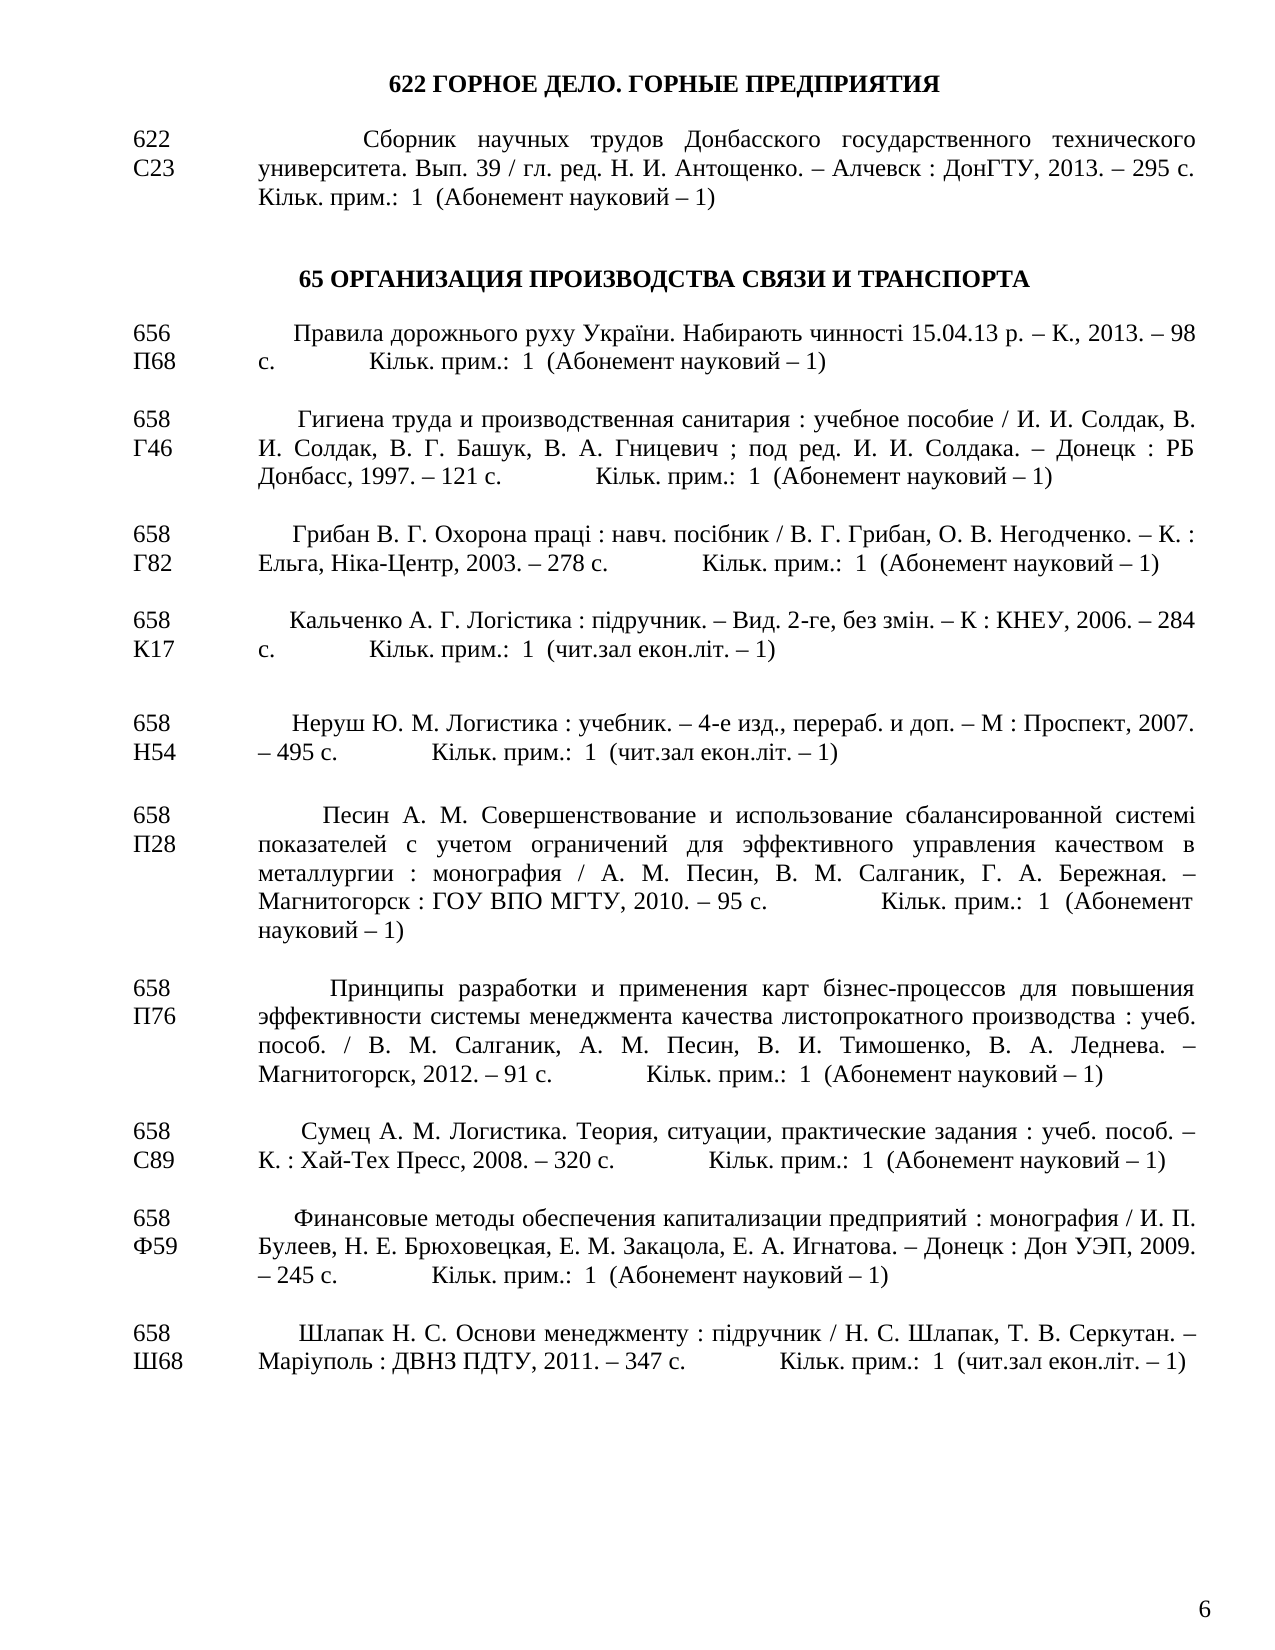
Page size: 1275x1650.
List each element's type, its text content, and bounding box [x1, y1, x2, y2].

table_cell Правила дорожнього руху України. Набирають чинності 15.04.13 р. – К., 2013. – 98 с. Кільк. прим.: 1 (Абонемент науковий – 1) [258, 318, 1196, 404]
table_cell Сумец А. М. Логистика. Теория, ситуации, практические задания : учеб. пособ. – К. : Хай-Тех Пресс, 2008. – 320 с. Кільк. прим.: 1 (Абонемент науковий – 1) [258, 1116, 1196, 1203]
table_cell 658 Ф59 [133, 1203, 258, 1318]
table_cell Сборник научных трудов Донбасского государственного технического университета. Вып. 39 / гл. ред. Н. И. Антощенко. – Алчевск : ДонГТУ, 2013. – 295 с. Кільк. прим.: 1 (Абонемент науковий – 1) [258, 124, 1196, 239]
table_cell Грибан В. Г. Охорона праці : навч. посібник / В. Г. Грибан, О. В. Негодченко. – К. : Ельга, Ніка-Центр, 2003. – 278 с. Кільк. прим.: 1 (Абонемент науковий – 1) [258, 519, 1196, 605]
table_cell 658 Н54 [133, 708, 258, 800]
table_cell 658 П76 [133, 973, 258, 1116]
table_cell Кальченко А. Г. Логістика : підручник. – Вид. 2-ге, без змін. – К : КНЕУ, 2006. – 284 с. Кільк. прим.: 1 (чит.зал екон.літ. – 1) [258, 605, 1196, 708]
table_cell Принципы разработки и применения карт бізнес-процессов для повышения эффективности системы менеджмента качества листопрокатного производства : учеб. пособ. / В. М. Салганик, А. М. Песин, В. И. Тимошенко, В. А. Леднева. – Магнитогорск, 2012. – 91 с. Кільк. прим.: 1 (Абонемент науковий – 1) [258, 973, 1196, 1116]
table_cell Шлапак Н. С. Основи менеджменту : підручник / Н. С. Шлапак, Т. В. Серкутан. – Маріуполь : ДВНЗ ПДТУ, 2011. – 347 с. Кільк. прим.: 1 (чит.зал екон.літ. – 1) [258, 1318, 1196, 1434]
table_cell 622 ГОРНОЕ ДЕЛО. ГОРНЫЕ ПРЕДПРИЯТИЯ [133, 44, 1196, 124]
table_cell Песин А. М. Совершенствование и использование сбалансированной системі показателей с учетом ограничений для эффективного управления качеством в металлургии : монография / А. М. Песин, В. М. Салганик, Г. А. Бережная. – Магнитогорск : ГОУ ВПО МГТУ, 2010. – 95 с. Кільк. прим.: 1 (Абонемент науковий – 1) [258, 800, 1196, 973]
table_cell Неруш Ю. М. Логистика : учебник. – 4-е изд., перераб. и доп. – М : Проспект, 2007. – 495 с. Кільк. прим.: 1 (чит.зал екон.літ. – 1) [258, 708, 1196, 800]
table_cell Финансовые методы обеспечения капитализации предприятий : монография / И. П. Булеев, Н. Е. Брюховецкая, Е. М. Закацола, Е. А. Игнатова. – Донецк : Дон УЭП, 2009. – 245 с. Кільк. прим.: 1 (Абонемент науковий – 1) [258, 1203, 1196, 1318]
table_cell 656 П68 [133, 318, 258, 404]
table_cell 658 Ш68 [133, 1318, 258, 1434]
table_cell 658 Г46 [133, 404, 258, 519]
table_cell 658 Г82 [133, 519, 258, 605]
table_cell Гигиена труда и производственная санитария : учебное пособие / И. И. Солдак, В. И. Солдак, В. Г. Башук, В. А. Гницевич ; под ред. И. И. Солдака. – Донецк : РБ Донбасс, 1997. – 121 с. Кільк. прим.: 1 (Абонемент науковий – 1) [258, 404, 1196, 519]
table_cell 658 К17 [133, 605, 258, 708]
table_cell 65 ОРГАНИЗАЦИЯ ПРОИЗВОДСТВА СВЯЗИ И ТРАНСПОРТА [133, 239, 1196, 318]
table_cell 658 П28 [133, 800, 258, 973]
table_cell 658 С89 [133, 1116, 258, 1203]
table_cell 622 С23 [133, 124, 258, 239]
